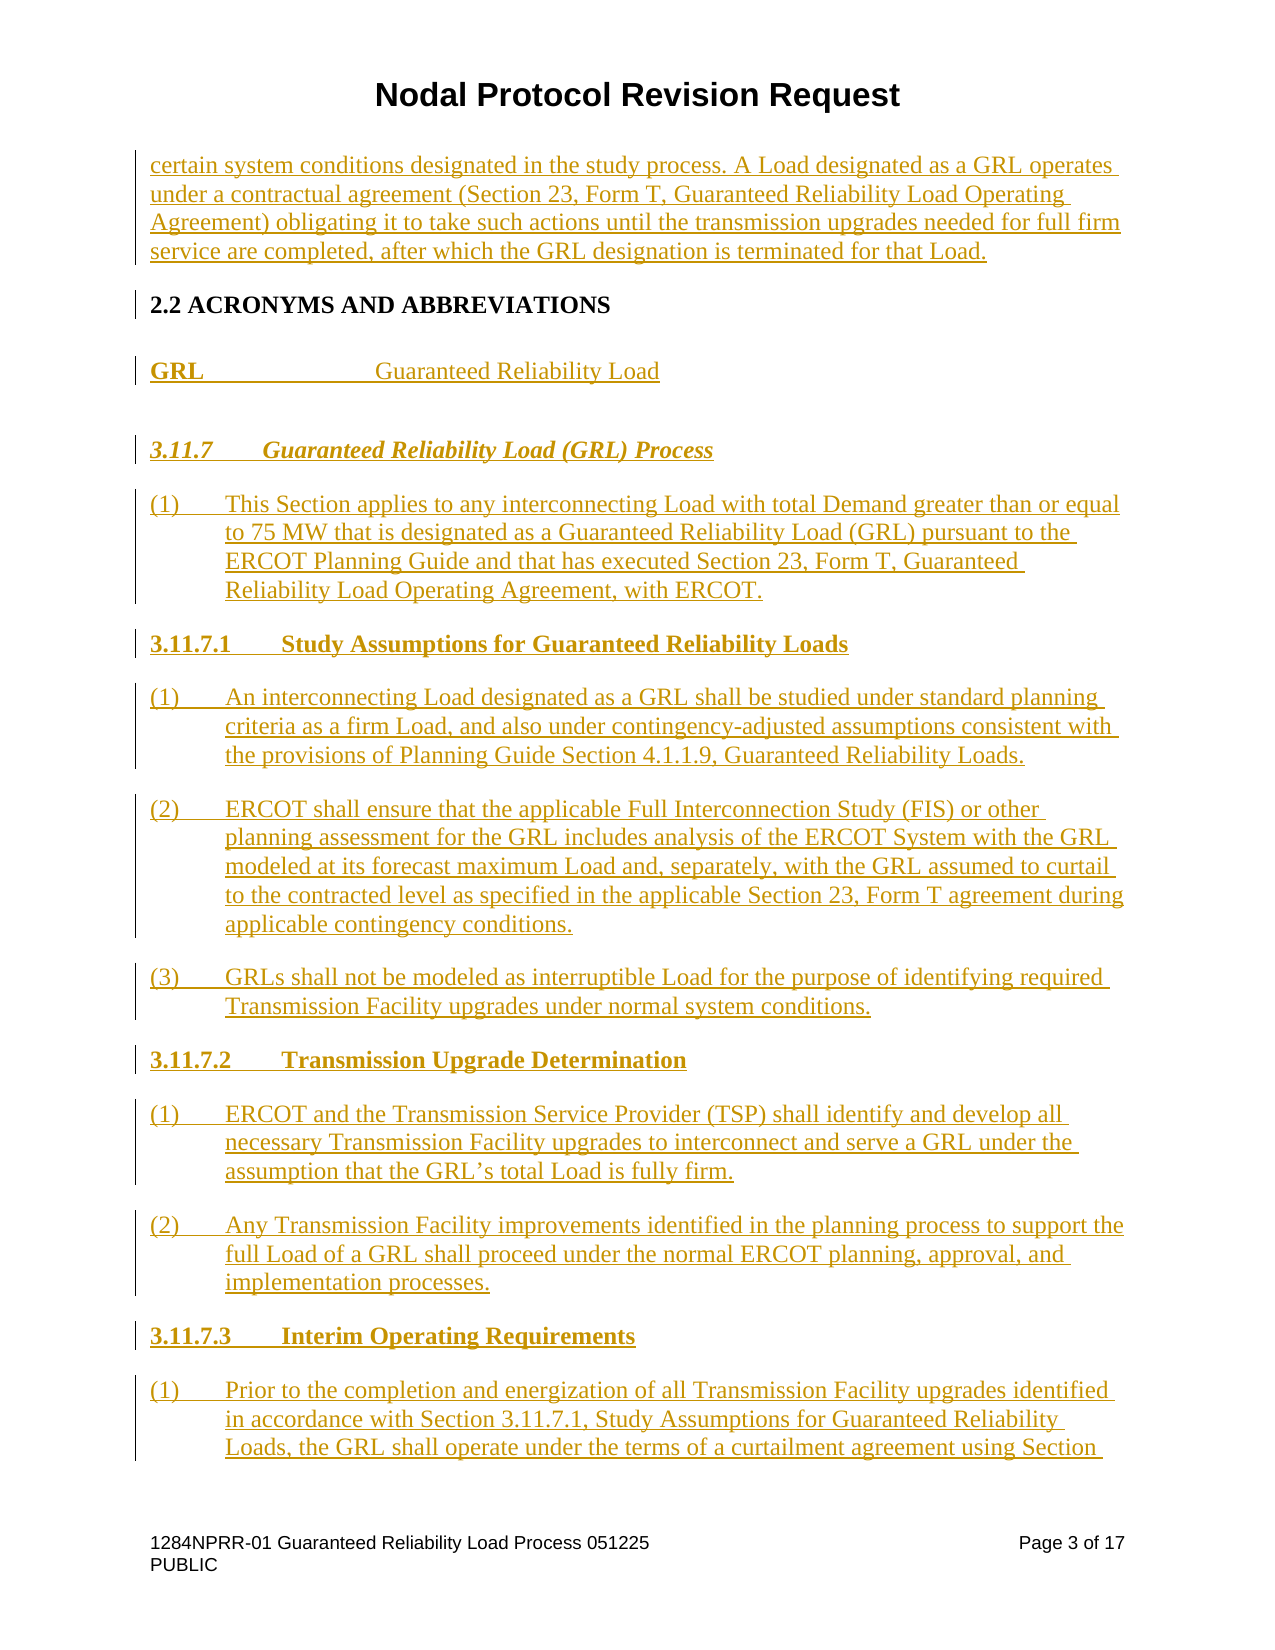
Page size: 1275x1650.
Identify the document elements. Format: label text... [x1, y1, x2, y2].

subtitle 2.2 ACRONYMS AND ABBREVIATIONS [150, 290, 1125, 319]
